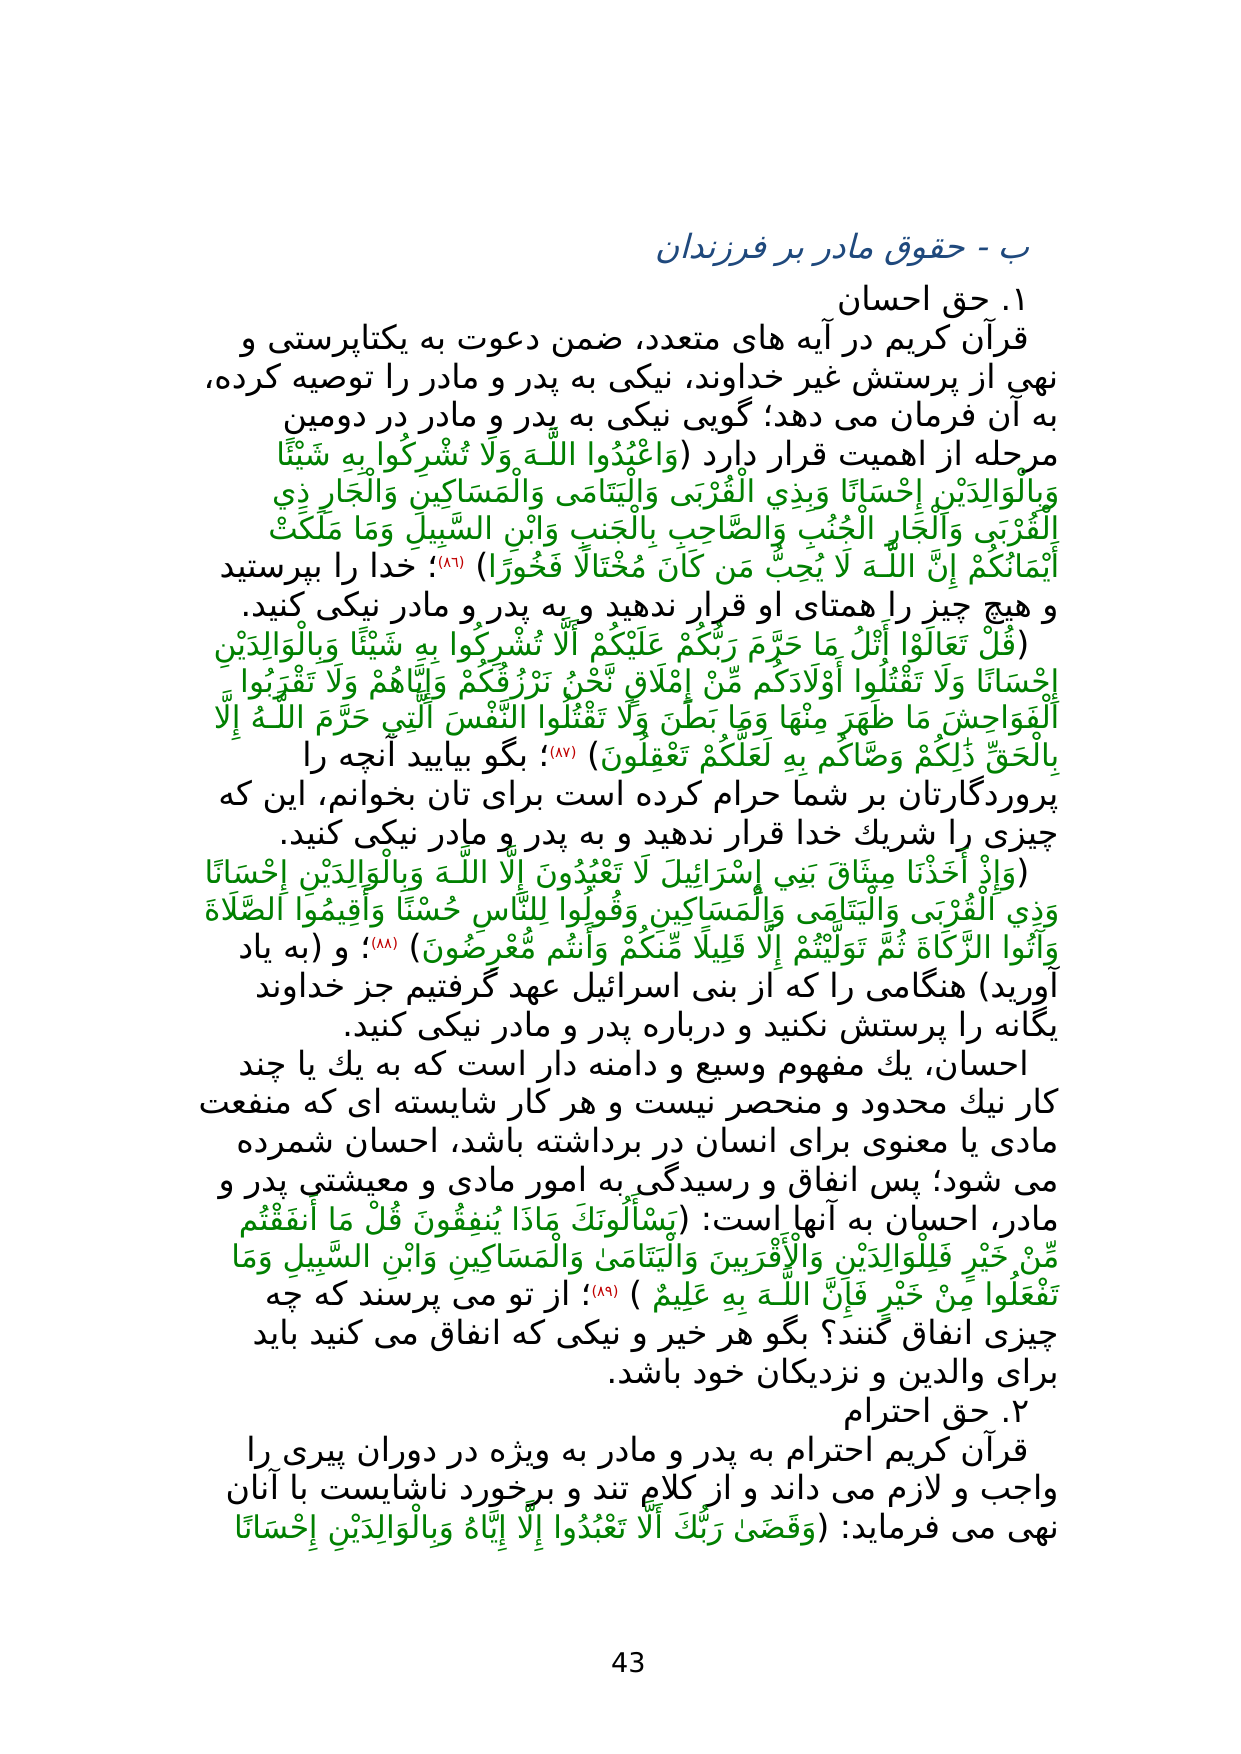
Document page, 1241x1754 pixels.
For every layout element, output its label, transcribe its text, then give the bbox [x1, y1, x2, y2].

text قرآن كريم در آيه هاى متعدد، ضمن دعوت به يكتاپرستى و نهى از پرستش غير خداوند، نيكى به پدر و مادر را توصيه كرده، به آن فرمان مى دهد؛ گويى نيكى به پدر و مادر در دومين مرحله از اهميت قرار دارد (وَاعْبُدُوا اللَّـهَ وَلَا تُشْرِكُوا بِهِ شَيْئًا وَبِالْوَالِدَيْنِ إِحْسَانًا وَبِذِي الْقُرْبَى وَالْيَتَامَى وَالْمَسَاكِينِ وَالْجَارِ ذِي الْقُرْبَى وَالْجَارِ الْجُنُبِ وَالصَّاحِبِ بِالْجَنبِ وَابْنِ السَّبِيلِ وَمَا مَلَكَتْ أَيْمَانُكُمْ إِنَّ اللَّـهَ لَا يُحِبُّ مَن كَانَ مُخْتَالًا فَخُورًا) (٨٦)؛ خدا را بپرستيد و هيچ چيز را همتاى او قرار ندهيد و به پدر و مادر نيكى كنيد. [197, 318, 1059, 624]
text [197, 1430, 1059, 1547]
subtitle ب - حقوق مادر بر فرزندان [197, 228, 1059, 267]
text (وَإِذْ أَخَذْنَا مِيثَاقَ بَنِي إِسْرَائِيلَ لَا تَعْبُدُونَ إِلَّا اللَّـهَ وَبِالْوَالِدَيْنِ إِحْسَانًا وَذِي الْقُرْبَى وَالْيَتَامَى وَالْمَسَاكِينِ وَقُولُوا لِلنَّاسِ حُسْنًا وَأَقِيمُوا الصَّلَاةَ وَآتُوا الزَّكَاةَ ثُمَّ تَوَلَّيْتُمْ إِلَّا قَلِيلًا مِّنكُمْ وَأَنتُم مُّعْرِضُونَ) (٨٨)؛ و (به ياد آوريد) هنگامى را كه از بنى اسرائيل عهد گرفتيم جز خداوند يگانه را پرستش نكنيد و درباره پدر و مادر نيكى كنيد. [197, 852, 1059, 1044]
text ٢. حق احترام [197, 1391, 1059, 1430]
text (قُلْ تَعَالَوْا أَتْلُ مَا حَرَّمَ رَبُّكُمْ عَلَيْكُمْ أَلَّا تُشْرِكُوا بِهِ شَيْئًا وَبِالْوَالِدَيْنِ إِحْسَانًا وَلَا تَقْتُلُوا أَوْلَادَكُم مِّنْ إِمْلَاقٍ نَّحْنُ نَرْزُقُكُمْ وَإِيَّاهُمْ وَلَا تَقْرَبُوا الْفَوَاحِشَ مَا ظَهَرَ مِنْهَا وَمَا بَطَنَ وَلَا تَقْتُلُوا النَّفْسَ الَّتِي حَرَّمَ اللَّـهُ إِلَّا بِالْحَقِّ ذَٰلِكُمْ وَصَّاكُم بِهِ لَعَلَّكُمْ تَعْقِلُونَ) (٨٧)؛ بگو بياييد آنچه را پروردگارتان بر شما حرام كرده است براى تان بخوانم، اين كه چيزى را شريك خدا قرار ندهيد و به پدر و مادر نيكى كنيد. [197, 624, 1059, 852]
text احسان، يك مفهوم وسيع و دامنه دار است كه به يك يا چند كار نيك محدود و منحصر نيست و هر كار شايسته اى كه منفعت مادى يا معنوى براى انسان در برداشته باشد، احسان شمرده مى شود؛ پس انفاق و رسيدگى به امور مادى و معيشتى پدر و مادر، احسان به آنها است: (يَسْأَلُونَكَ مَاذَا يُنفِقُونَ قُلْ مَا أَنفَقْتُم مِّنْ خَيْرٍ فَلِلْوَالِدَيْنِ وَالْأَقْرَبِينَ وَالْيَتَامَىٰ وَالْمَسَاكِينِ وَابْنِ السَّبِيلِ وَمَا تَفْعَلُوا مِنْ خَيْرٍ فَإِنَّ اللَّـهَ بِهِ عَلِيمٌ ) (٨٩)؛ از تو مى پرسند كه چه چيزى انفاق كنند؟ بگو هر خير و نيكى كه انفاق مى كنيد بايد براى والدين و نزديكان خود باشد. [197, 1044, 1059, 1391]
text ١. حق احسان [197, 279, 1059, 318]
